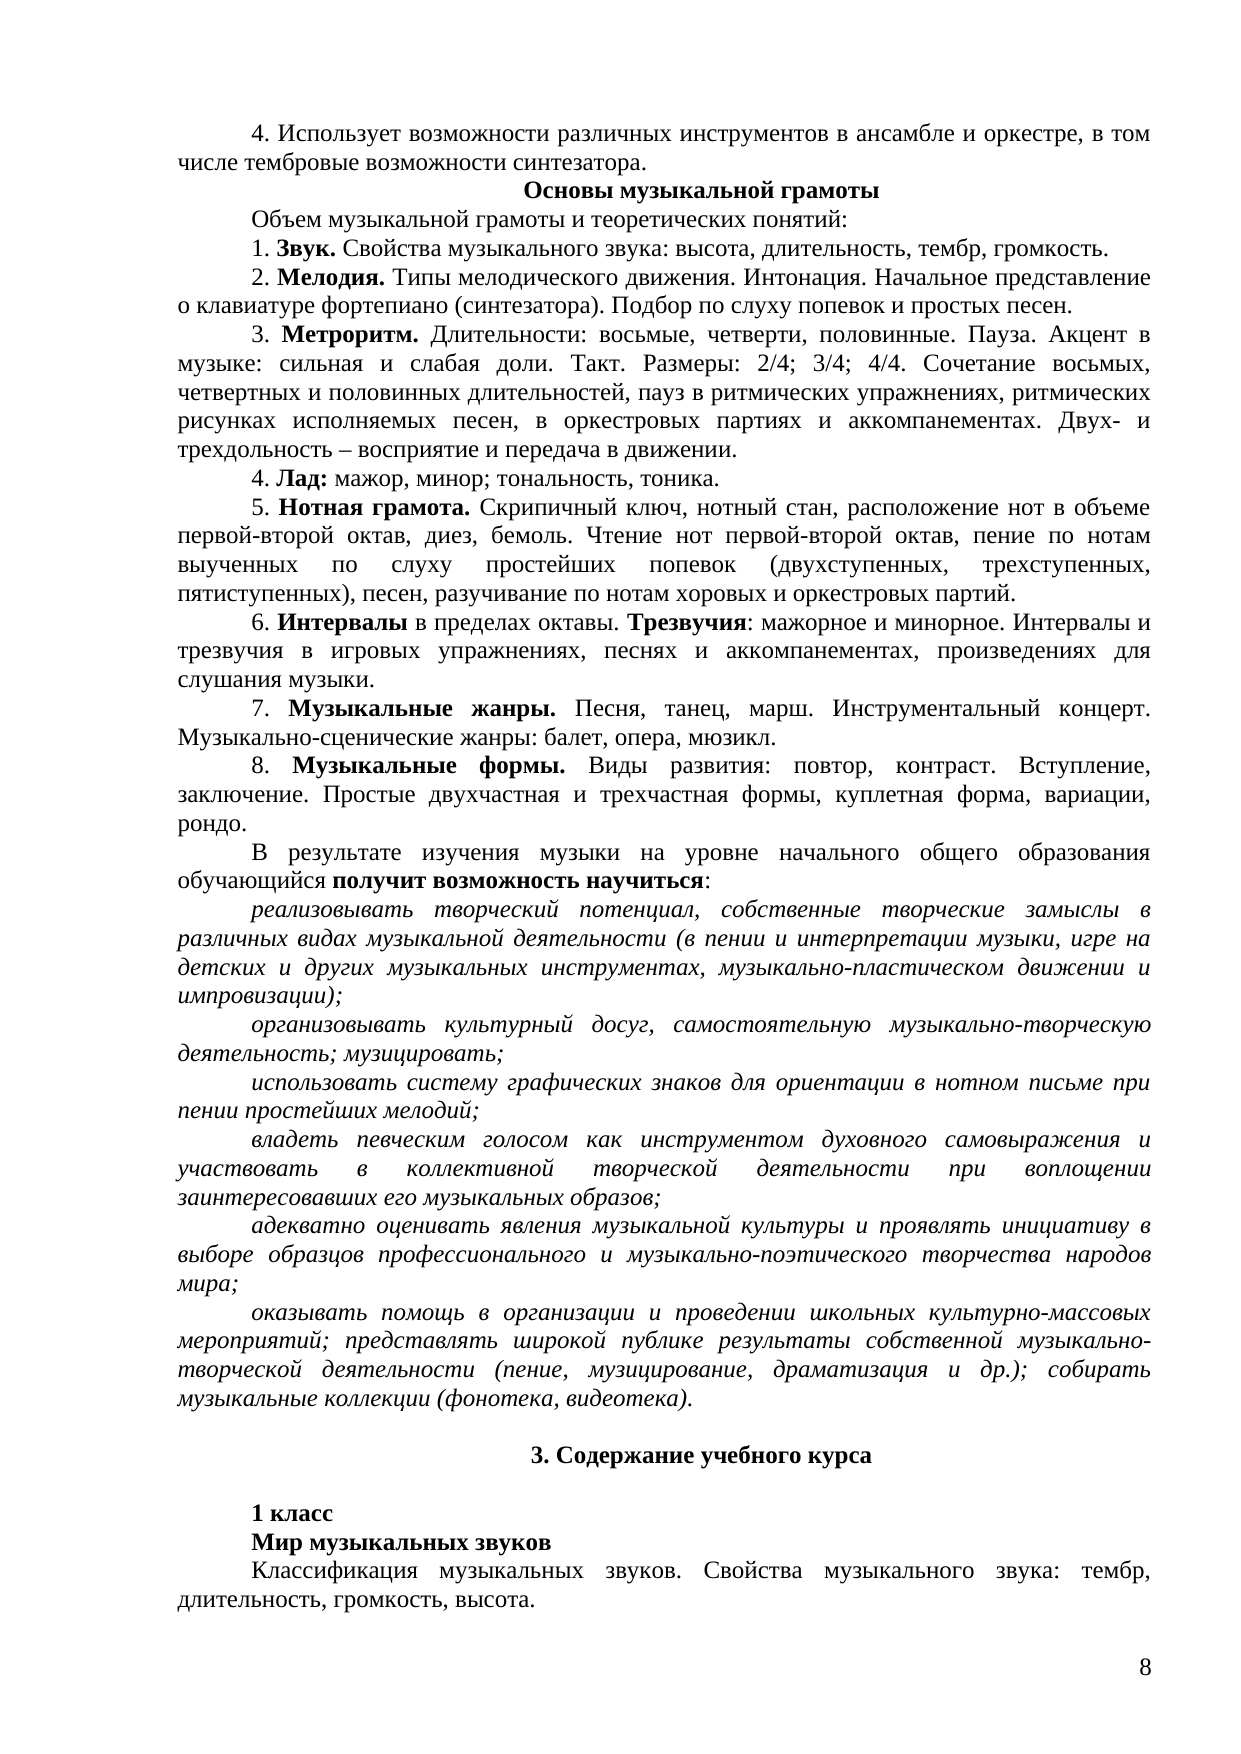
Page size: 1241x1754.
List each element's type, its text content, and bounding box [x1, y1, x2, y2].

text 3. Метроритм. Длительности: восьмые, четверти, половинные. Пауза. Акцент в музыке: сильная и слабая доли. Такт. Размеры: 2/4; 3/4; 4/4. Сочетание восьмых, четвертных и половинных длительностей, пауз в ритмических упражнениях, ритмических рисунках исполняемых песен, в оркестровых партиях и аккомпанементах. Двух- и трехдольность – восприятие и передача в движении. [177, 319, 1152, 463]
text организовывать культурный досуг, самостоятельную музыкально-творческую деятельность; музицировать; [177, 1009, 1152, 1067]
text 2. Мелодия. Типы мелодического движения. Интонация. Начальное представление о клавиатуре фортепиано (синтезатора). Подбор по слуху попевок и простых песен. [177, 262, 1152, 319]
text 4. Использует возможности различных инструментов в ансамбле и оркестре, в том числе тембровые возможности синтезатора. [177, 118, 1152, 176]
text 1 класс [177, 1498, 1152, 1527]
text В результате изучения музыки на уровне начального общего образования обучающийся получит возможность научиться: [177, 837, 1152, 894]
text 7. Музыкальные жанры. Песня, танец, марш. Инструментальный концерт. Музыкально-сценические жанры: балет, опера, мюзикл. [177, 693, 1152, 751]
text 4. Лад: мажор, минор; тональность, тоника. [177, 463, 1152, 492]
text использовать систему графических знаков для ориентации в нотном письме при пении простейших мелодий; [177, 1067, 1152, 1124]
text владеть певческим голосом как инструментом духовного самовыражения и участвовать в коллективной творческой деятельности при воплощении заинтересовавших его музыкальных образов; [177, 1124, 1152, 1211]
text Мир музыкальных звуков [177, 1527, 1152, 1556]
text Основы музыкальной грамоты [177, 176, 1152, 204]
text 8. Музыкальные формы. Виды развития: повтор, контраст. Вступление, заключение. Простые двухчастная и трехчастная формы, куплетная форма, вариации, рондо. [177, 751, 1152, 837]
text Классификация музыкальных звуков. Свойства музыкального звука: тембр, длительность, громкость, высота. [177, 1556, 1152, 1613]
text 6. Интервалы в пределах октавы. Трезвучия: мажорное и минорное. Интервалы и трезвучия в игровых упражнениях, песнях и аккомпанементах, произведениях для слушания музыки. [177, 607, 1152, 693]
text Объем музыкальной грамоты и теоретических понятий: [177, 204, 1152, 233]
text оказывать помощь в организации и проведении школьных культурно-массовых мероприятий; представлять широкой публике результаты собственной музыкально-творческой деятельности (пение, музицирование, драматизация и др.); собирать музыкальные коллекции (фонотека, видеотека). [177, 1297, 1152, 1412]
text 1. Звук. Свойства музыкального звука: высота, длительность, тембр, громкость. [177, 233, 1152, 262]
text адекватно оценивать явления музыкальной культуры и проявлять инициативу в выборе образцов профессионального и музыкально-поэтического творчества народов мира; [177, 1211, 1152, 1297]
text реализовывать творческий потенциал, собственные творческие замыслы в различных видах музыкальной деятельности (в пении и интерпретации музыки, игре на детских и других музыкальных инструментах, музыкально-пластическом движении и импровизации); [177, 894, 1152, 1009]
text 3. Содержание учебного курса [177, 1441, 1152, 1469]
text 5. Нотная грамота. Скрипичный ключ, нотный стан, расположение нот в объеме первой-второй октав, диез, бемоль. Чтение нот первой-второй октав, пение по нотам выученных по слуху простейших попевок (двухступенных, трехступенных, пятиступенных), песен, разучивание по нотам хоровых и оркестровых партий. [177, 492, 1152, 607]
